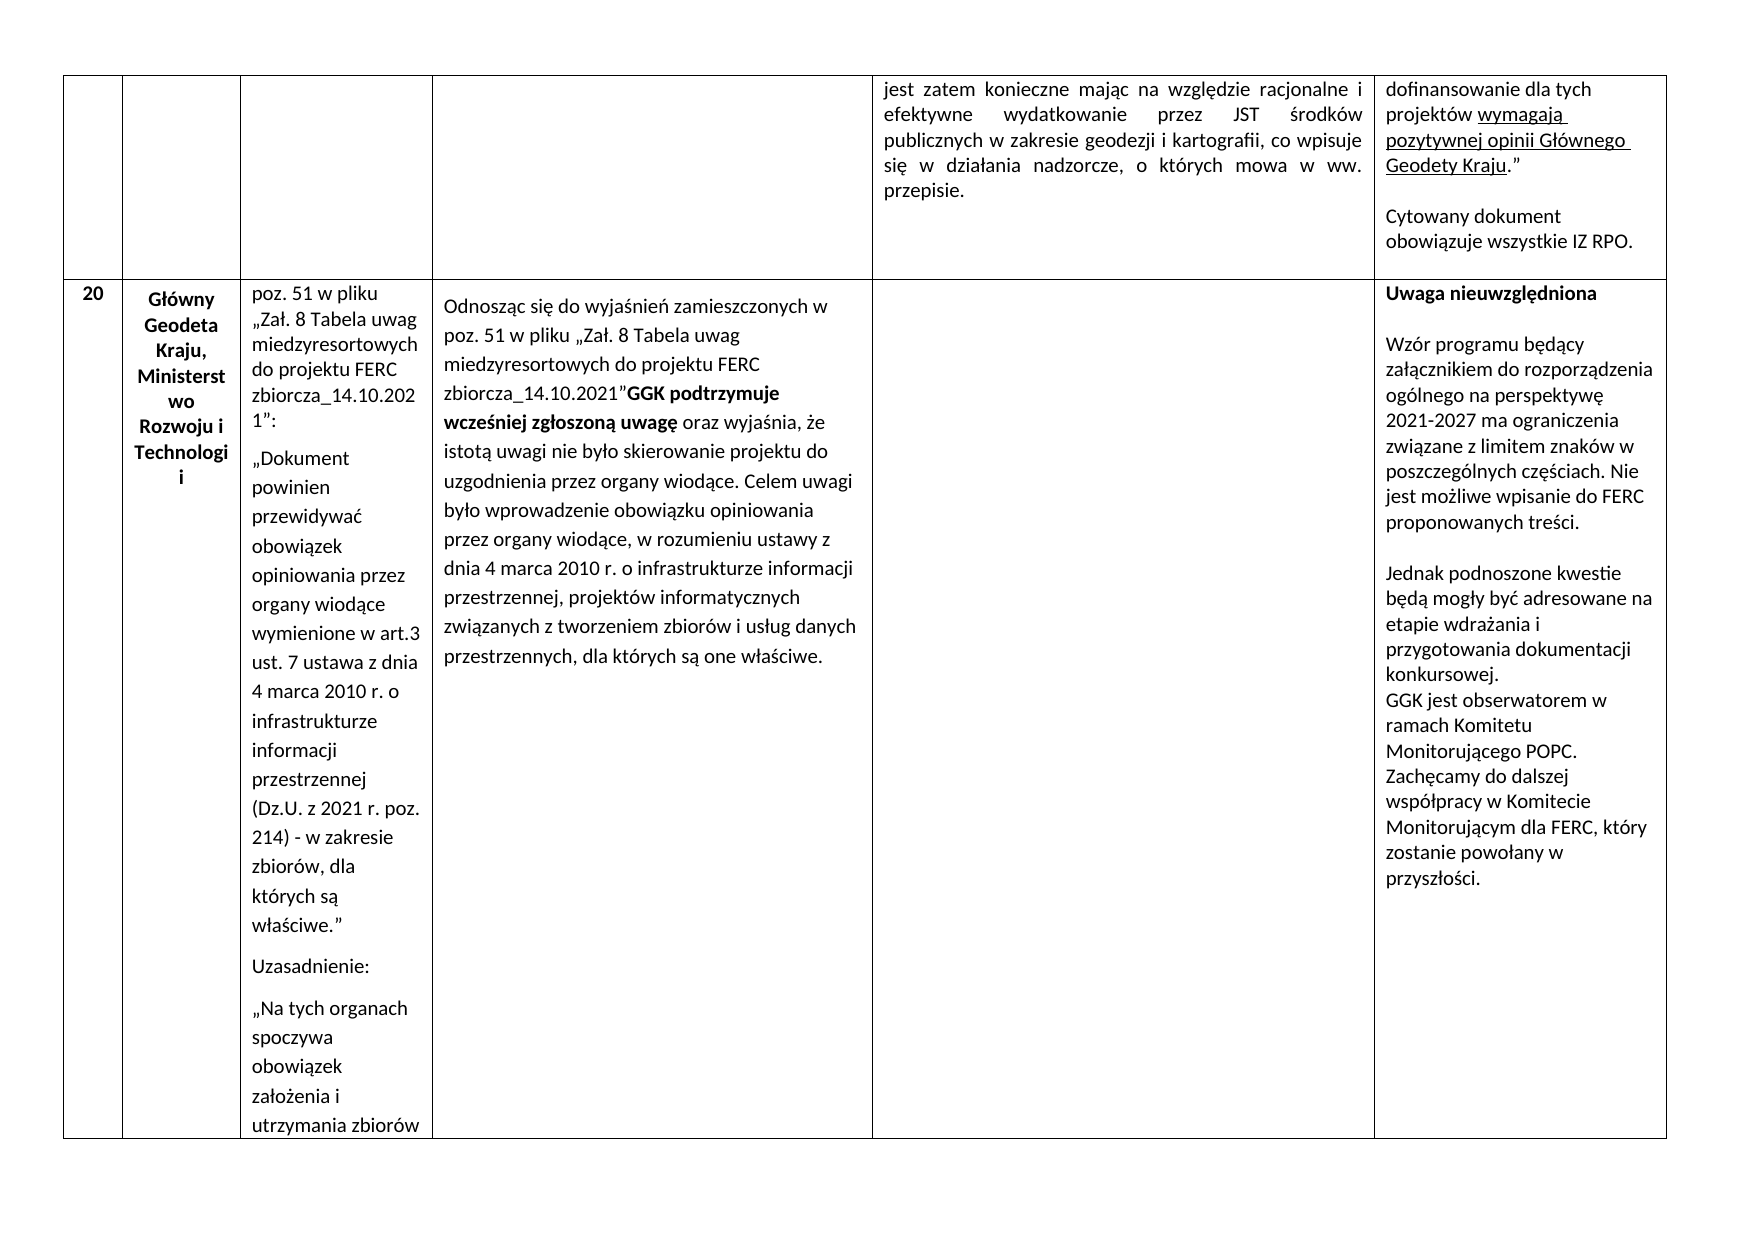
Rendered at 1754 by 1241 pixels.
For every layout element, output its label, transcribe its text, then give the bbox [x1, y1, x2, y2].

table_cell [433, 76, 872, 279]
table_cell 19 [64, 76, 122, 279]
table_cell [873, 76, 1374, 279]
table_cell [873, 280, 1374, 1137]
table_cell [123, 280, 240, 1137]
table_cell 20 [64, 280, 122, 1137]
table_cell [241, 76, 432, 279]
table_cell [1375, 280, 1666, 1137]
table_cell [433, 280, 872, 1137]
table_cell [123, 76, 240, 279]
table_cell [1375, 76, 1666, 279]
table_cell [241, 280, 432, 1137]
